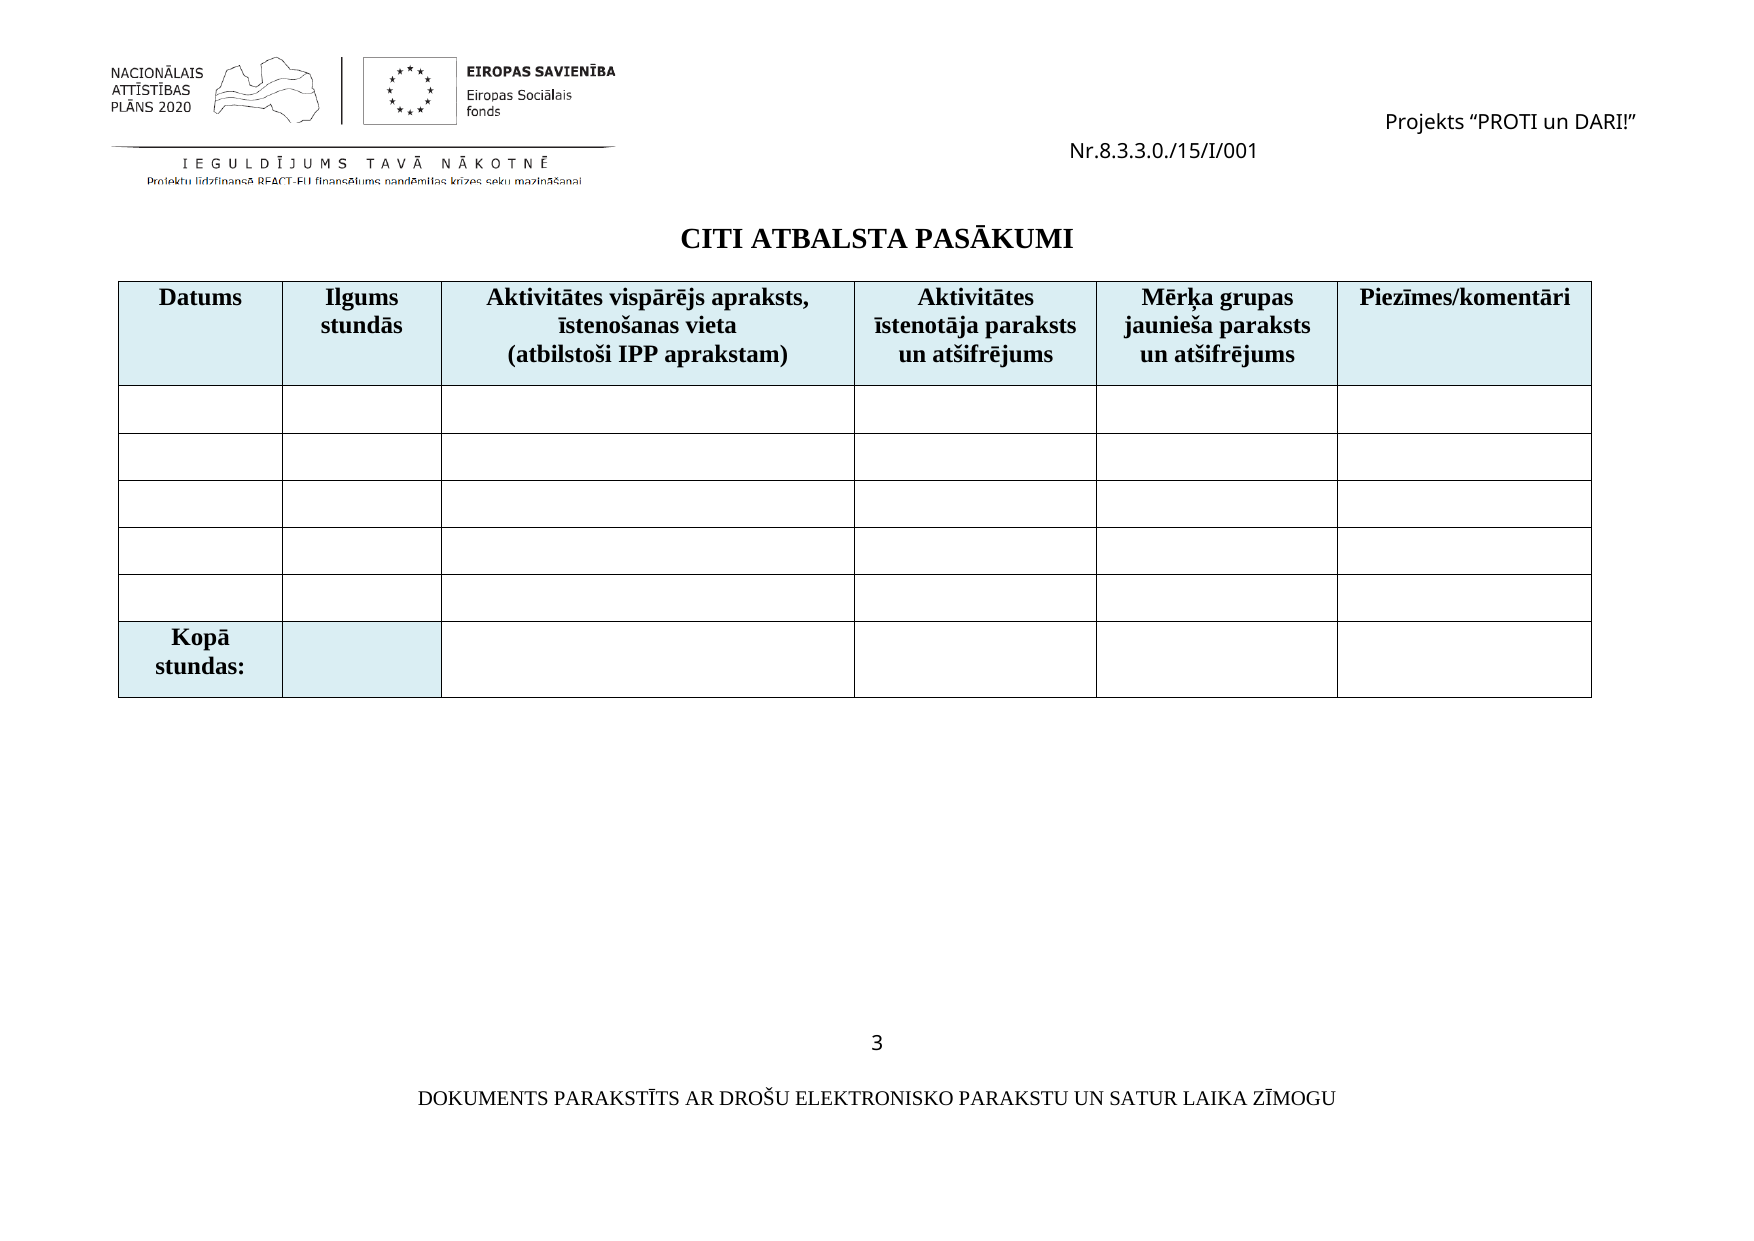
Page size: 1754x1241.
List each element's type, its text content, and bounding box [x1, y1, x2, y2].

table_cell [855, 622, 1096, 697]
table_cell [442, 386, 854, 432]
table_cell [1338, 434, 1591, 479]
table_cell [119, 386, 282, 432]
table_cell [1338, 481, 1591, 527]
table_cell [119, 481, 282, 527]
table_cell [1097, 386, 1337, 432]
table_cell [1097, 575, 1337, 621]
table_header Aktivitātes īstenotāja paraksts un atšifrējums [855, 282, 1096, 385]
table_cell [283, 481, 441, 527]
table_cell [283, 386, 441, 432]
table_header Ilgums stundās [283, 282, 441, 385]
table_header Piezīmes/komentāri [1338, 282, 1591, 385]
table_cell [442, 434, 854, 479]
table_cell [442, 575, 854, 621]
table_cell [1338, 575, 1591, 621]
table_cell [283, 622, 441, 697]
table_cell [442, 622, 854, 697]
table_cell [119, 575, 282, 621]
table_cell [855, 575, 1096, 621]
table_cell [1097, 434, 1337, 479]
table_cell [855, 528, 1096, 574]
table_cell [855, 386, 1096, 432]
table_cell [1097, 481, 1337, 527]
table_header Mērķa grupas jaunieša paraksts un atšifrējums [1097, 282, 1337, 385]
table_cell [1338, 622, 1591, 697]
table_cell [1097, 622, 1337, 697]
table_cell [119, 528, 282, 574]
table_cell [119, 434, 282, 479]
table_cell [1338, 528, 1591, 574]
table_cell [1097, 528, 1337, 574]
table_cell [855, 481, 1096, 527]
table_cell [442, 481, 854, 527]
table_cell [283, 575, 441, 621]
text CITI ATBALSTA PASĀKUMI [118, 221, 1636, 255]
table_cell [1338, 386, 1591, 432]
table_header Aktivitātes vispārējs apraksts, īstenošanas vieta (atbilstoši IPP aprakstam) [442, 282, 854, 385]
table_header Datums [119, 282, 282, 385]
table_cell [855, 434, 1096, 479]
table_cell Kopā stundas: [119, 622, 282, 697]
table_cell [283, 528, 441, 574]
table_cell [442, 528, 854, 574]
table_cell [283, 434, 441, 479]
